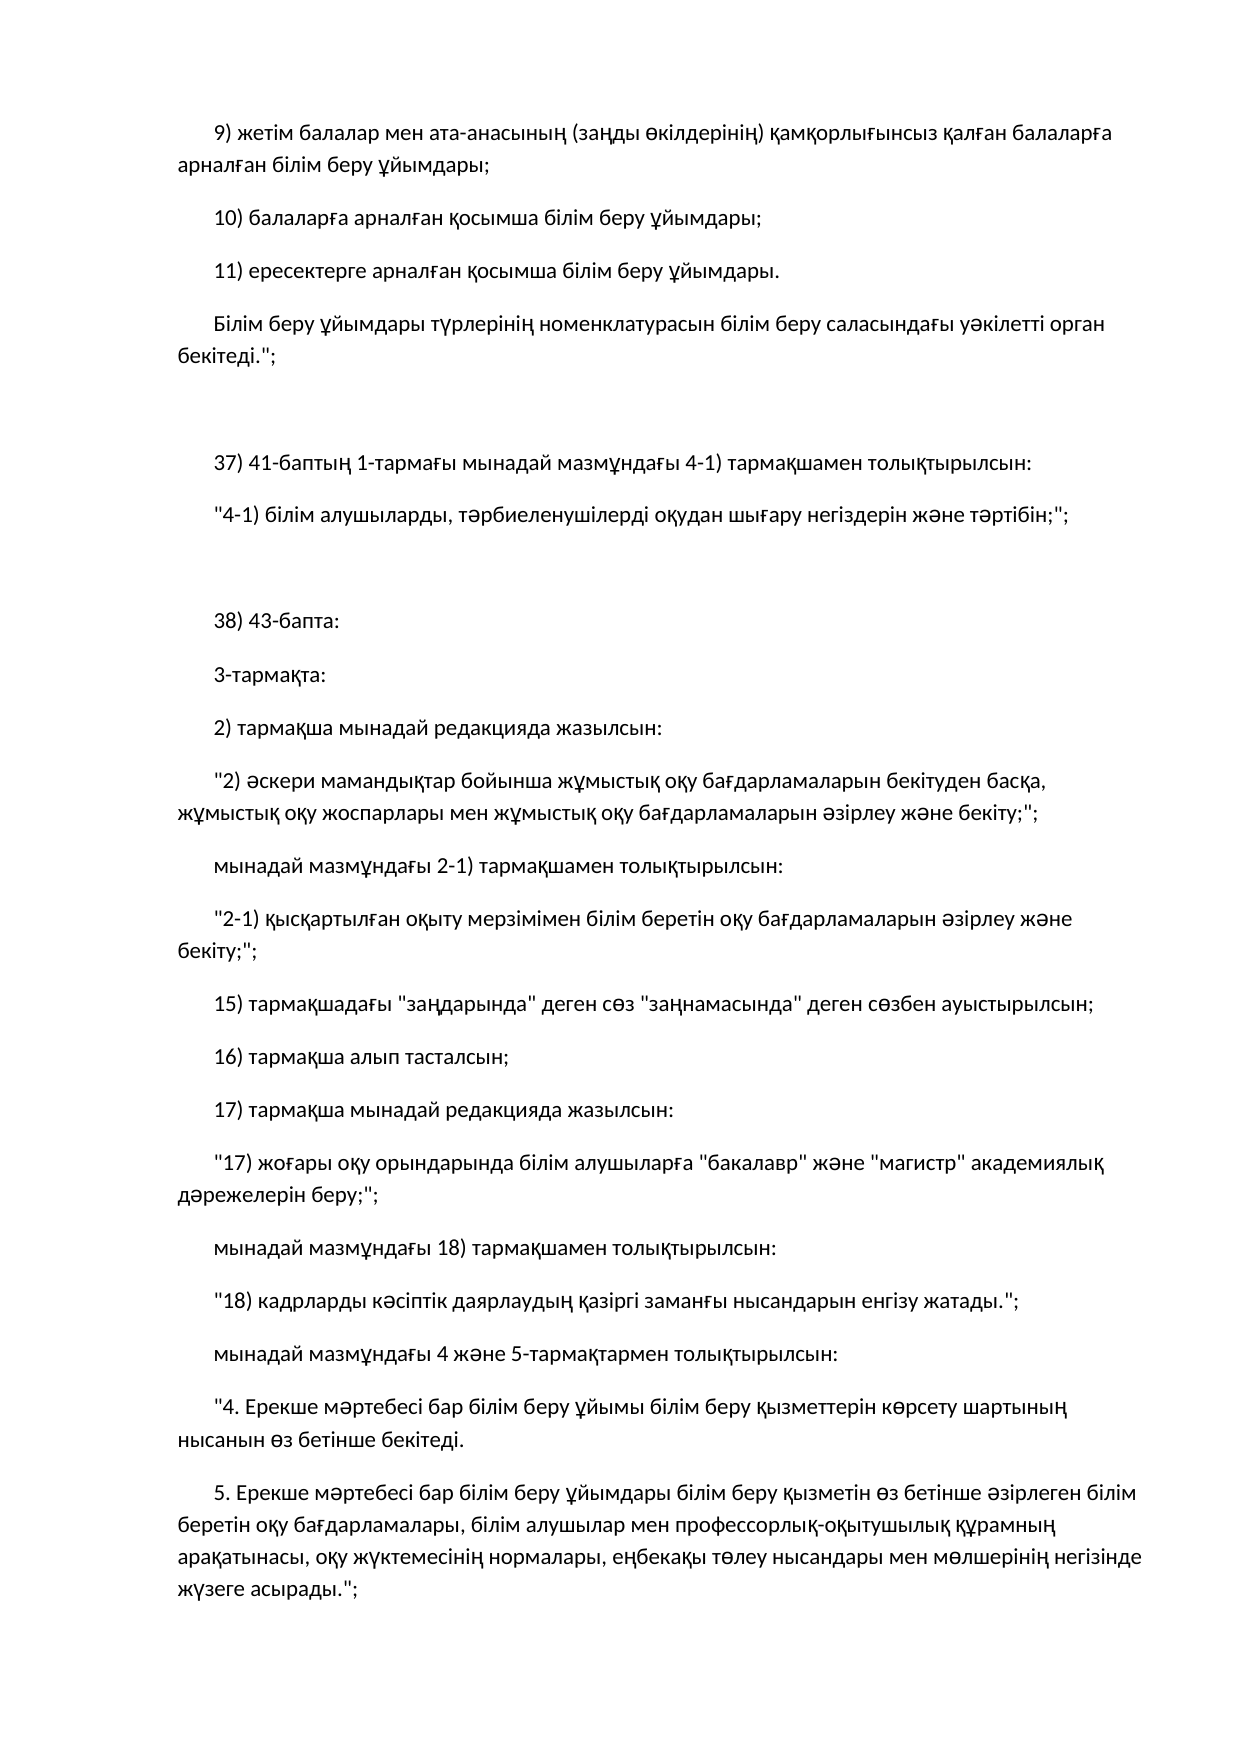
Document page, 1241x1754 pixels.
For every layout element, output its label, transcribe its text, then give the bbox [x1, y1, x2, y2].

text 38) 43-бапта: [177, 607, 1152, 635]
text 9) жетім балалар мен ата-анасының (заңды өкілдерінің) қамқорлығынсыз қалған балаларға арналған білім беру ұйымдары; [177, 118, 1152, 178]
text "4-1) білім алушыларды, тәрбиеленушілерді оқудан шығару негіздерін және тәртібін;"; [177, 501, 1152, 529]
text Білім беру ұйымдары түрлерінің номенклатурасын білім беру саласындағы уәкілетті орган бекітеді."; [177, 309, 1152, 369]
text 15) тармақшадағы "заңдарында" деген сөз "заңнамасында" деген сөзбен ауыстырылсын; [177, 989, 1152, 1017]
text "18) кадрларды кәсіптік даярлаудың қазіргі заманғы нысандарын енгізу жатады."; [177, 1286, 1152, 1314]
text 17) тармақша мынадай редакцияда жазылсын: [177, 1095, 1152, 1123]
text мынадай мазмұндағы 2-1) тармақшамен толықтырылсын: [177, 851, 1152, 879]
text 2) тармақша мынадай редакцияда жазылсын: [177, 713, 1152, 741]
text 10) балаларға арналған қосымша білім беру ұйымдары; [177, 203, 1152, 231]
text "17) жоғары оқу орындарында білім алушыларға "бакалавр" және "магистр" академиялық дәрежелерін беру;"; [177, 1148, 1152, 1208]
text мынадай мазмұндағы 18) тармақшамен толықтырылсын: [177, 1233, 1152, 1261]
text 3-тармақта: [177, 660, 1152, 688]
text 37) 41-баптың 1-тармағы мынадай мазмұндағы 4-1) тармақшамен толықтырылсын: [177, 448, 1152, 476]
text "4. Ерекше мәртебесі бар білім беру ұйымы білім беру қызметтерін көрсету шартының нысанын өз бетінше бекітеді. [177, 1392, 1152, 1453]
text мынадай мазмұндағы 4 және 5-тармақтармен толықтырылсын: [177, 1339, 1152, 1367]
text 16) тармақша алып тасталсын; [177, 1042, 1152, 1070]
text 11) ересектерге арналған қосымша білім беру ұйымдары. [177, 256, 1152, 284]
text 5. Ерекше мәртебесі бар білім беру ұйымдары білім беру қызметін өз бетінше әзірлеген білім беретін оқу бағдарламалары, білім алушылар мен профессорлық-оқытушылық құрамның арақатынасы, оқу жүктемесінің нормалары, еңбекақы төлеу нысандары мен мөлшерінің негізінде жүзеге асырады."; [177, 1478, 1152, 1602]
text "2) әскери мамандықтар бойынша жұмыстық оқу бағдарламаларын бекітуден басқа, жұмыстық оқу жоспарлары мен жұмыстық оқу бағдарламаларын әзiрлеу және бекiту;"; [177, 766, 1152, 826]
text "2-1) қысқартылған оқыту мерзімімен білім беретін оқу бағдарламаларын әзірлеу және бекіту;"; [177, 904, 1152, 964]
